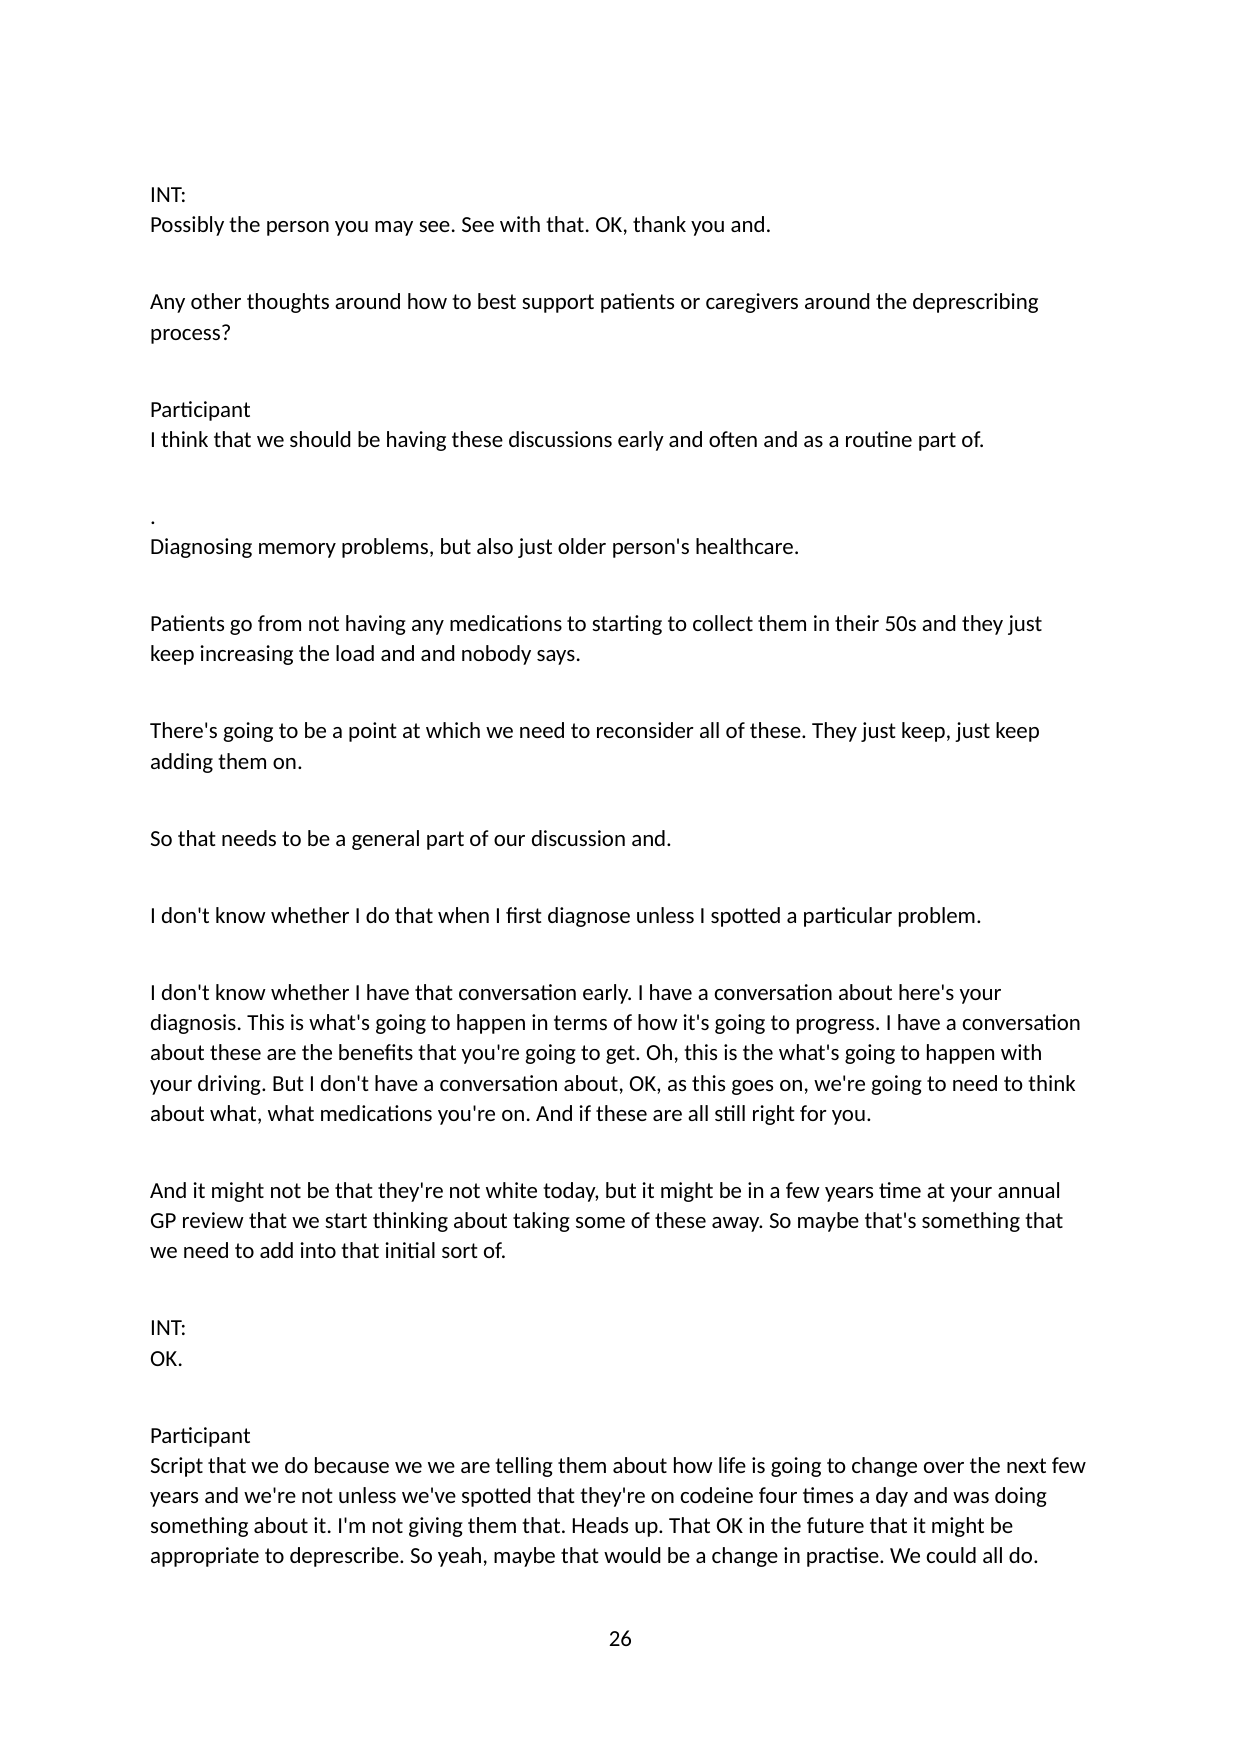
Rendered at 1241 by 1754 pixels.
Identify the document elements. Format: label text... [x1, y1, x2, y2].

text INT: OK. [150, 1283, 1090, 1372]
text Participant Script that we do because we we are telling them about how life is going to change over the next few years and we're not unless we've spotted that they're on codeine four times a day and was doing something about it. I'm not giving them that. Heads up. That OK in the future that it might be appropriate to deprescribe. So yeah, maybe that would be a change in practise. We could all do. [150, 1391, 1090, 1570]
text . Diagnosing memory problems, but also just older person's healthcare. [150, 472, 1090, 560]
text I don't know whether I do that when I first diagnose unless I spotted a particular problem. [150, 871, 1090, 929]
text INT: Possibly the person you may see. See with that. OK, thank you and. [150, 150, 1090, 238]
text Participant I think that we should be having these discussions early and often and as a routine part of. [150, 364, 1090, 453]
text Any other thoughts around how to best support patients or caregivers around the deprescribing process? [150, 257, 1090, 346]
text And it might not be that they're not white today, but it might be in a few years time at your annual GP review that we start thinking about taking some of these away. So maybe that's something that we need to add into that initial sort of. [150, 1146, 1090, 1264]
text I don't know whether I have that conversation early. I have a conversation about here's your diagnosis. This is what's going to happen in terms of how it's going to progress. I have a conversation about these are the benefits that you're going to get. Oh, this is the what's going to happen with your driving. But I don't have a conversation about, OK, as this goes on, we're going to need to think about what, what medications you're on. And if these are all still right for you. [150, 948, 1090, 1127]
text So that needs to be a general part of our discussion and. [150, 794, 1090, 852]
text Patients go from not having any medications to starting to collect them in their 50s and they just keep increasing the load and and nobody says. [150, 579, 1090, 668]
text There's going to be a point at which we need to reconsider all of these. They just keep, just keep adding them on. [150, 686, 1090, 775]
